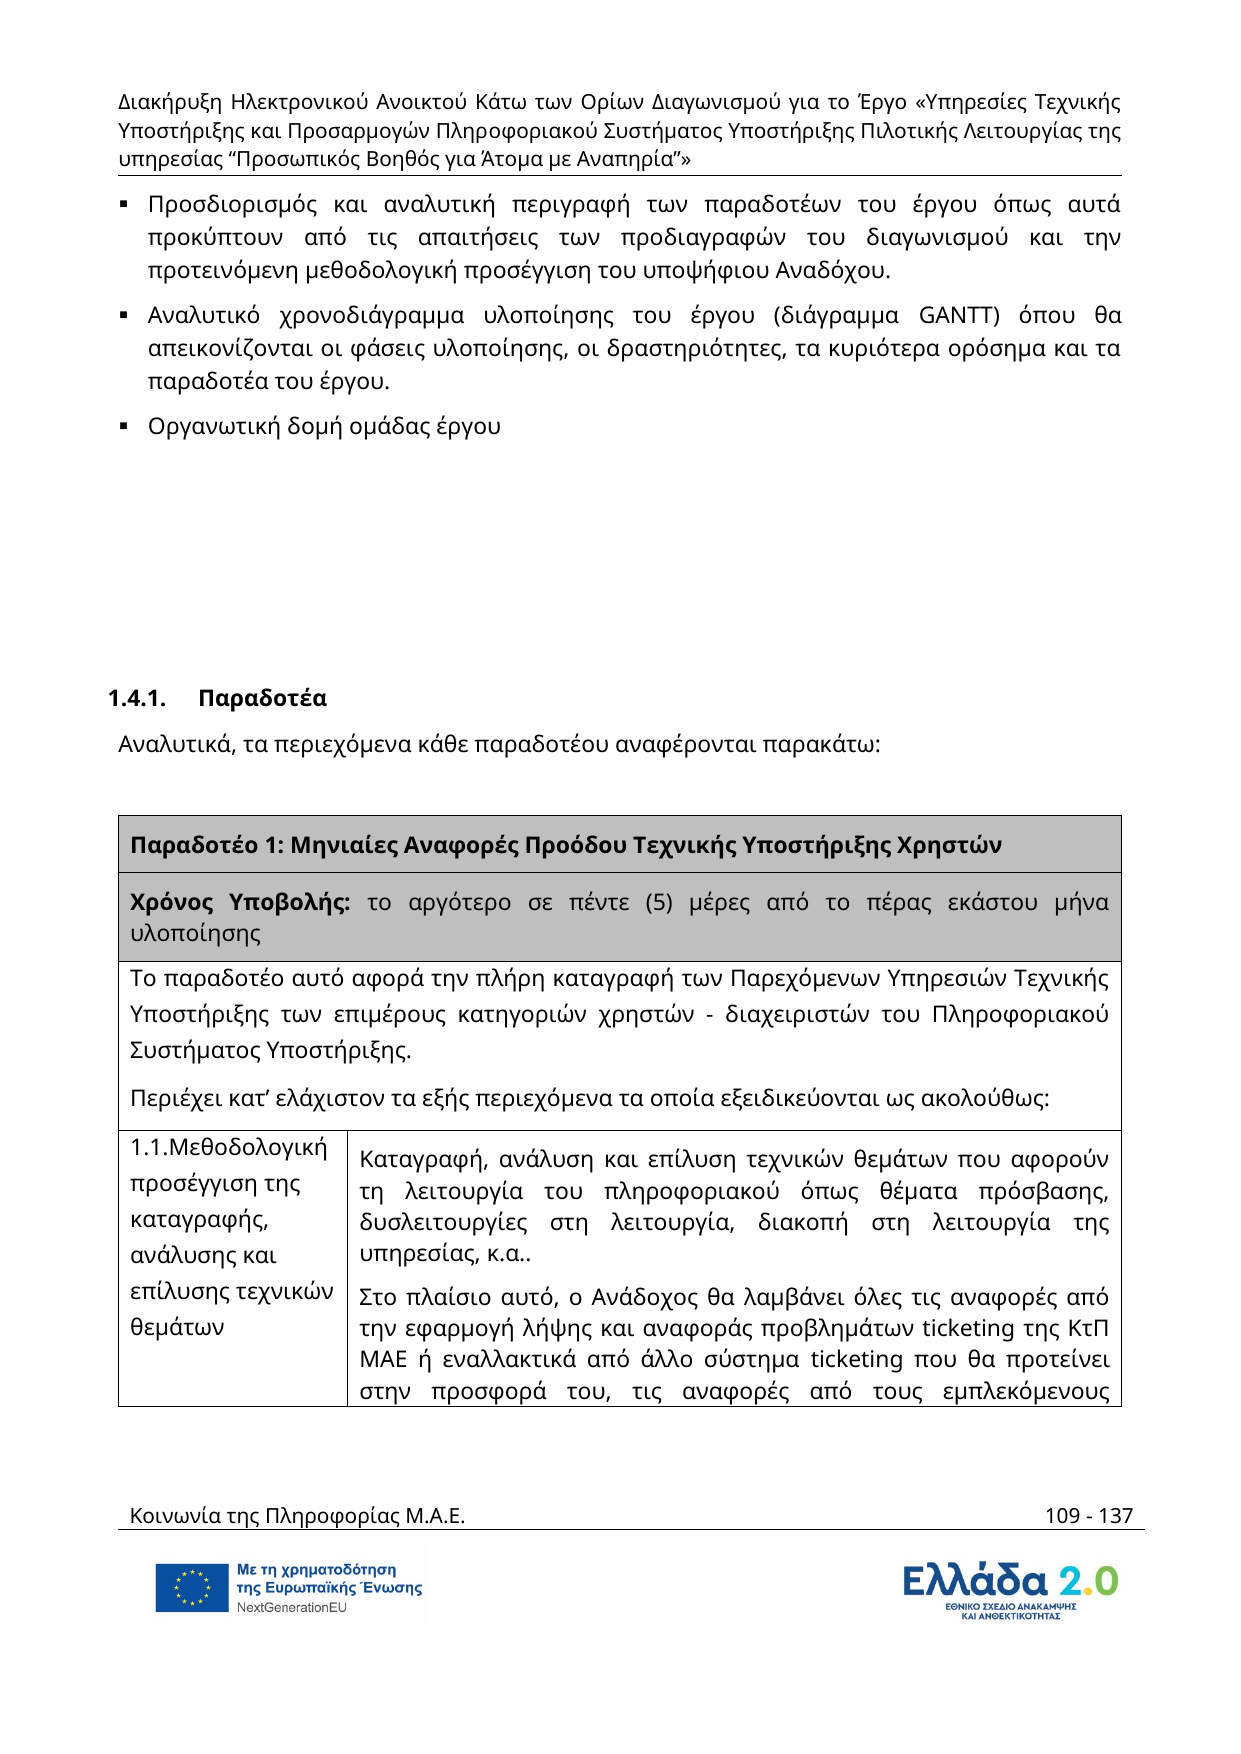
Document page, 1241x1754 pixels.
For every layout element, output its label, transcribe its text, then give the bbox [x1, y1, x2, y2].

text Αναλυτικά, τα περιεχόμενα κάθε παραδοτέου αναφέρονται παρακάτω: [118, 727, 1122, 759]
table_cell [348, 1131, 1121, 1406]
list Οργανωτική δομή ομάδας έργου [118, 410, 1122, 442]
table_header Παραδοτέο 1: Μηνιαίες Αναφορές Προόδου Τεχνικής Υποστήριξης Χρηστών [119, 816, 1121, 872]
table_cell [119, 1131, 347, 1406]
table_cell Το παραδοτέο αυτό αφορά την πλήρη καταγραφή των Παρεχόμενων Υπηρεσιών Τεχνικής Υποστήριξης των επιμέρους κατηγοριών χρηστών - διαχειριστών του Πληροφοριακού Συστήματος Υποστήριξης. Περιέχει κατ’ ελάχιστον τα εξής περιεχόμενα τα οποία εξειδικεύονται ως ακολούθως: [119, 962, 1121, 1130]
subtitle Παραδοτέα [107, 682, 1122, 713]
table_cell Χρόνος Υποβολής: το αργότερο σε πέντε (5) μέρες από το πέρας εκάστου μήνα υλοποίησης [119, 873, 1121, 961]
list Προσδιορισμός και αναλυτική περιγραφή των παραδοτέων του έργου όπως αυτά προκύπτουν από τις απαιτήσεις των προδιαγραφών του διαγωνισμού και την προτεινόμενη μεθοδολογική προσέγγιση του υποψήφιου Αναδόχου. [118, 188, 1122, 285]
list Αναλυτικό χρονοδιάγραμμα υλοποίησης του έργου (διάγραμμα GANTT) όπου θα απεικονίζονται οι φάσεις υλοποίησης, οι δραστηριότητες, τα κυριότερα ορόσημα και τα παραδοτέα του έργου. [118, 299, 1122, 396]
